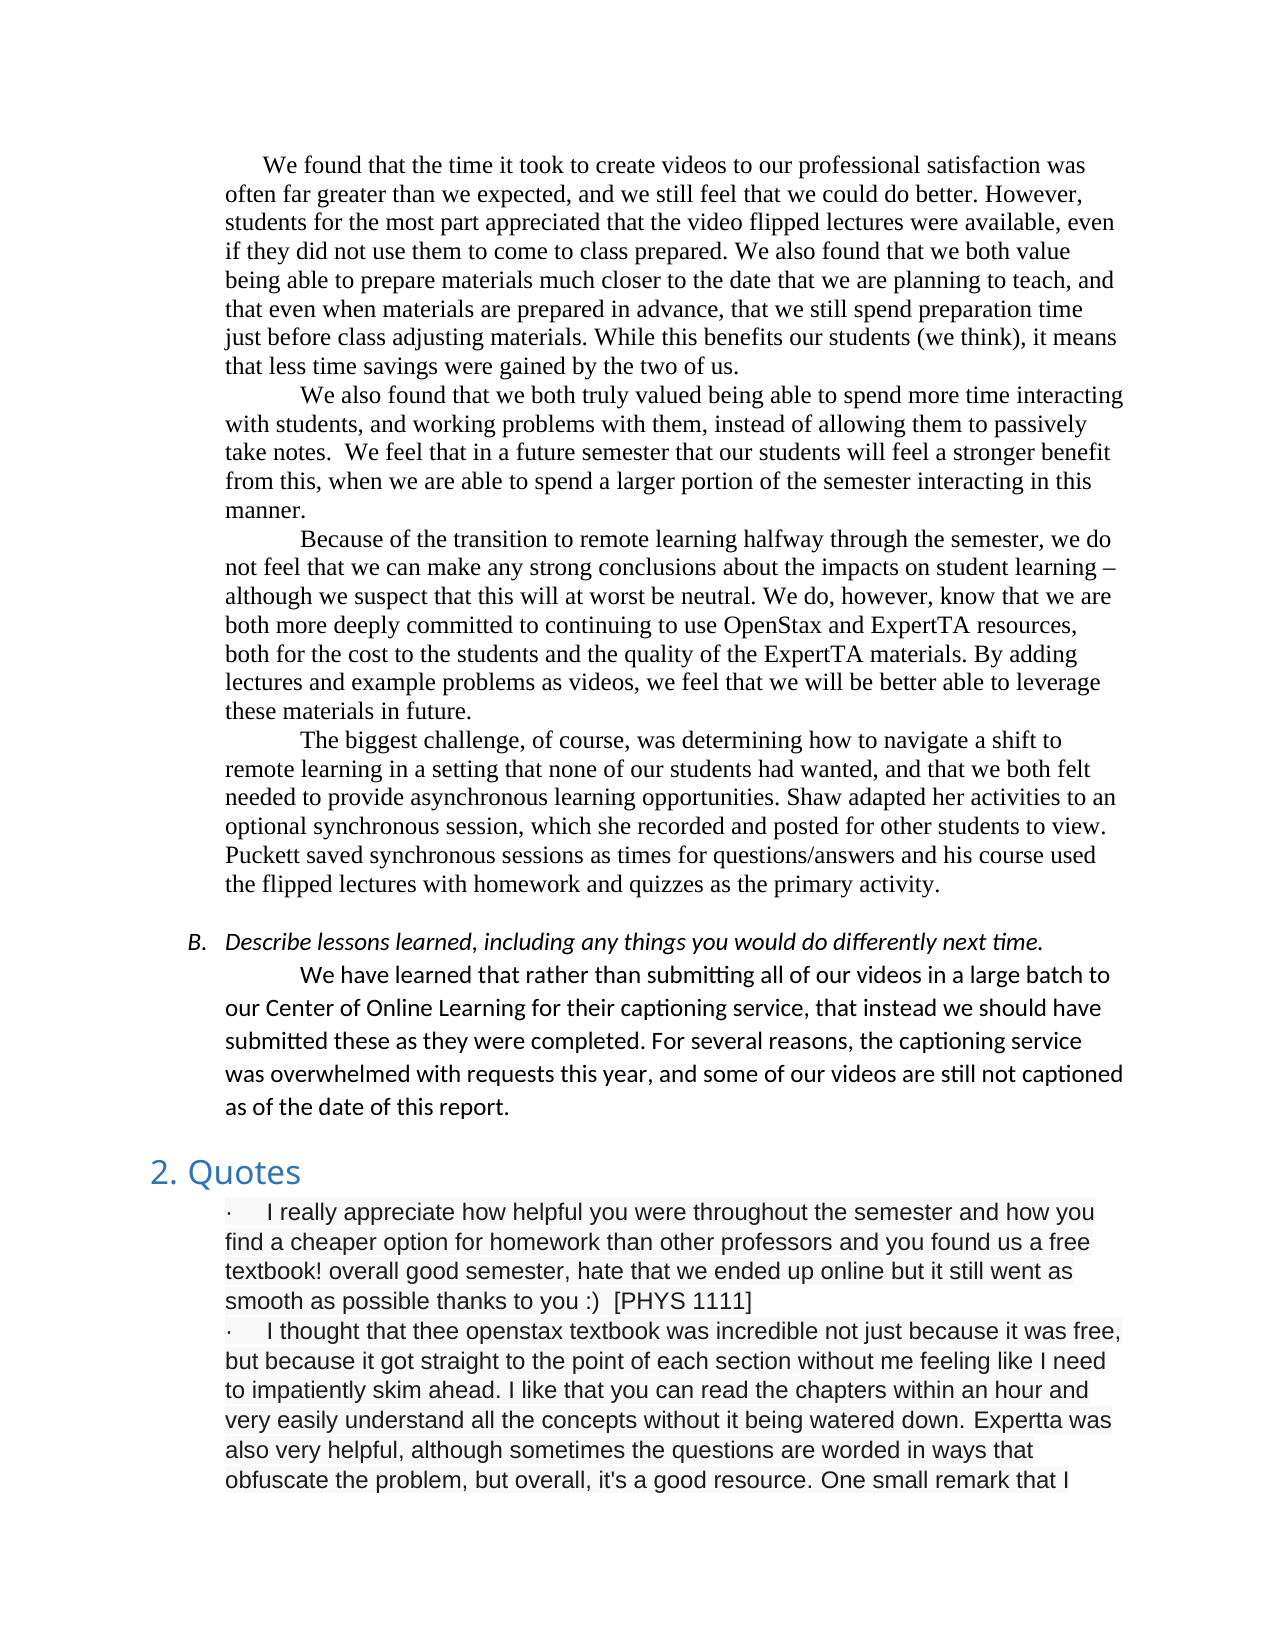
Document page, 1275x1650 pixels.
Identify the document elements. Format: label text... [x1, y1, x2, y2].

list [225, 1198, 1125, 1493]
list Describe lessons learned, including any things you would do differently next time. [187, 926, 1125, 957]
text The biggest challenge, of course, was determining how to navigate a shift to remote learning in a setting that none of our students had wanted, and that we both felt needed to provide asynchronous learning opportunities. Shaw adapted her activities to an optional synchronous session, which she recorded and posted for other students to view. Puckett saved synchronous sessions as times for questions/answers and his course used the flipped lectures with homework and quizzes as the primary activity. [225, 725, 1125, 897]
list We have learned that rather than submitting all of our videos in a large batch to our Center of Online Learning for their captioning service, that instead we should have submitted these as they were completed. For several reasons, the captioning service was overwhelmed with requests this year, and some of our videos are still not captioned as of the date of this report. [225, 959, 1125, 1121]
text We found that the time it took to create videos to our professional satisfaction was often far greater than we expected, and we still feel that we could do better. However, students for the most part appreciated that the video flipped lectures were available, even if they did not use them to come to class prepared. We also found that we both value being able to prepare materials much closer to the date that we are planning to teach, and that even when materials are prepared in advance, that we still spend preparation time just before class adjusting materials. While this benefits our students (we think), it means that less time savings were gained by the two of us. [225, 150, 1125, 380]
text Because of the transition to remote learning halfway through the semester, we do not feel that we can make any strong conclusions about the impacts on student learning – although we suspect that this will at worst be neutral. We do, however, know that we are both more deeply committed to continuing to use OpenStax and ExpertTA resources, both for the cost to the students and the quality of the ExpertTA materials. By adding lectures and example problems as videos, we feel that we will be better able to leverage these materials in future. [225, 524, 1125, 725]
subtitle Quotes [150, 1149, 1125, 1194]
text We also found that we both truly valued being able to spend more time interacting with students, and working problems with them, instead of allowing them to passively take notes. We feel that in a future semester that our students will feel a stronger benefit from this, when we are able to spend a larger portion of the semester interacting in this manner. [225, 380, 1125, 524]
